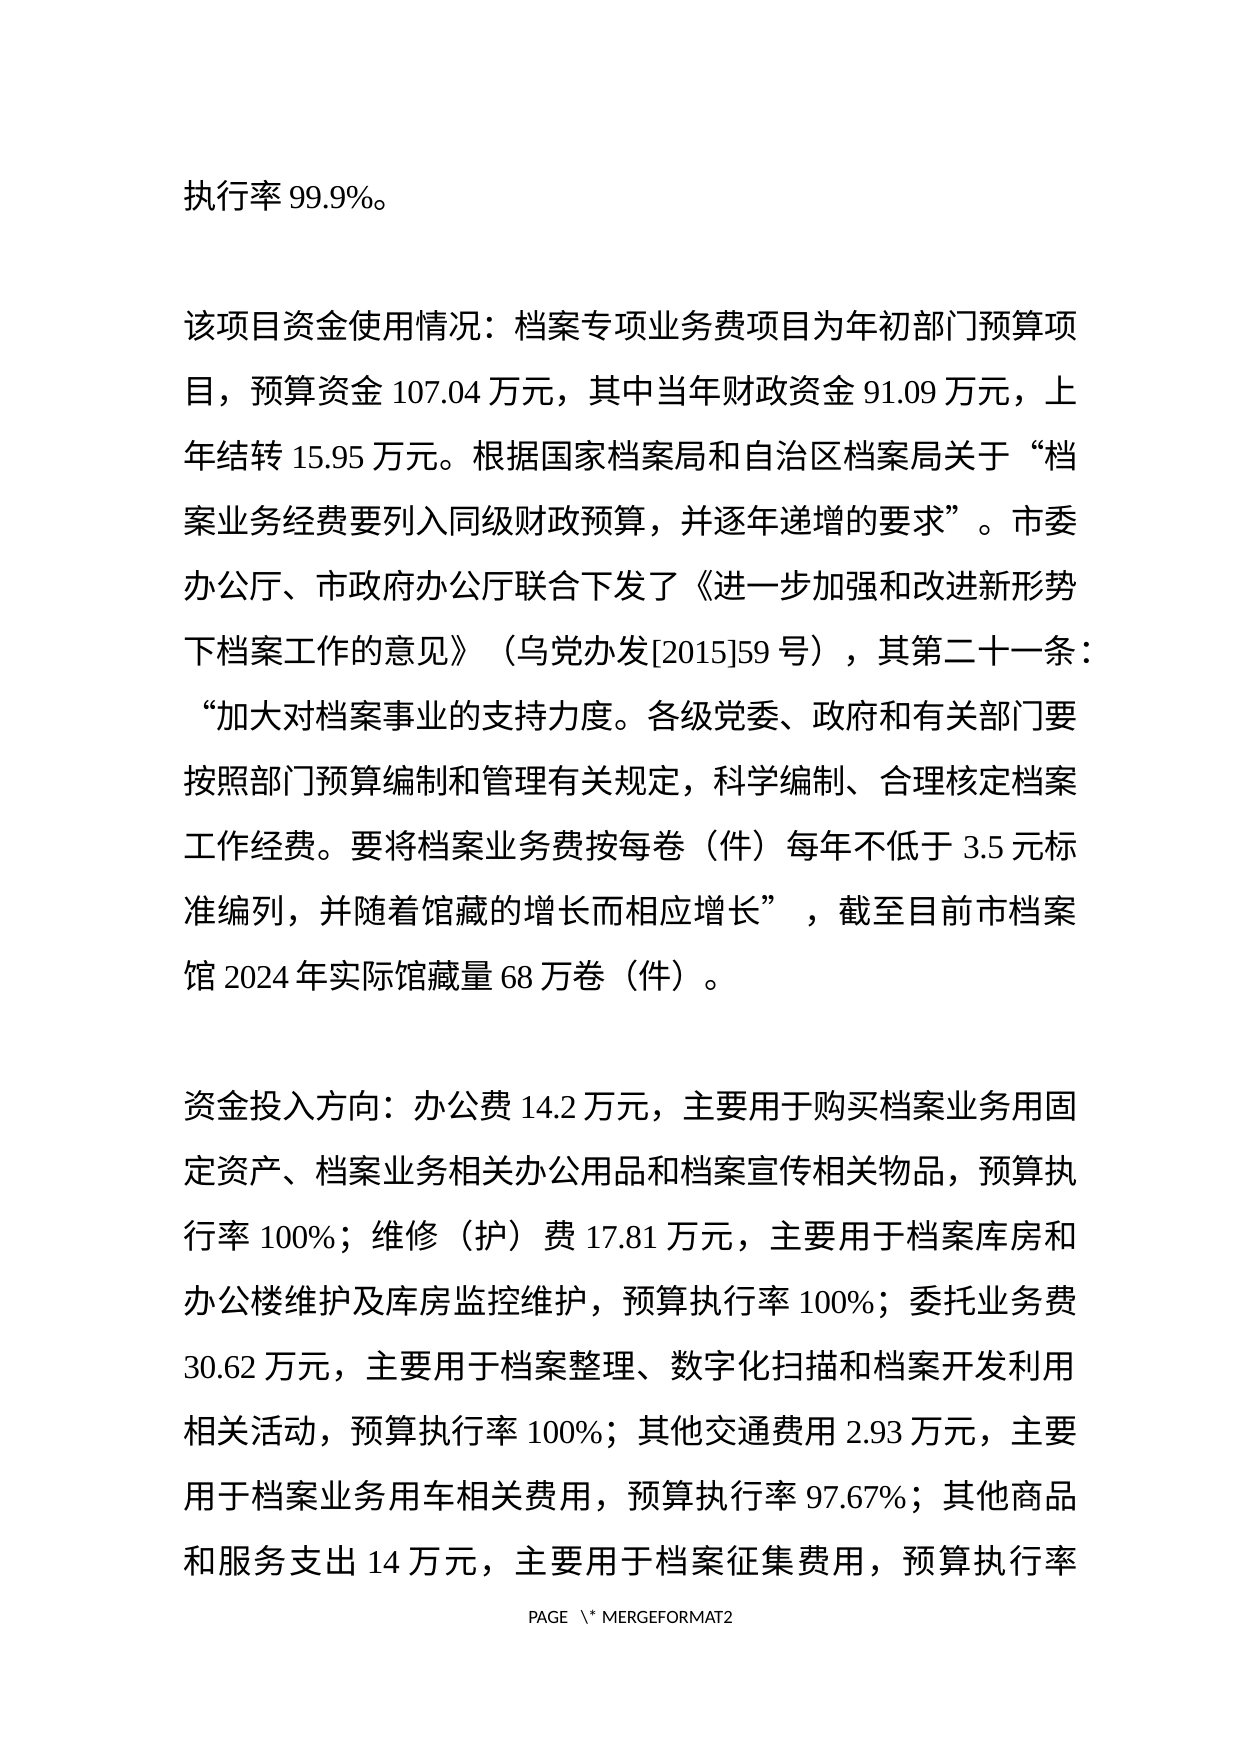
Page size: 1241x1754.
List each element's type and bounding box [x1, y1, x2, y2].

text [183, 162, 1078, 1592]
